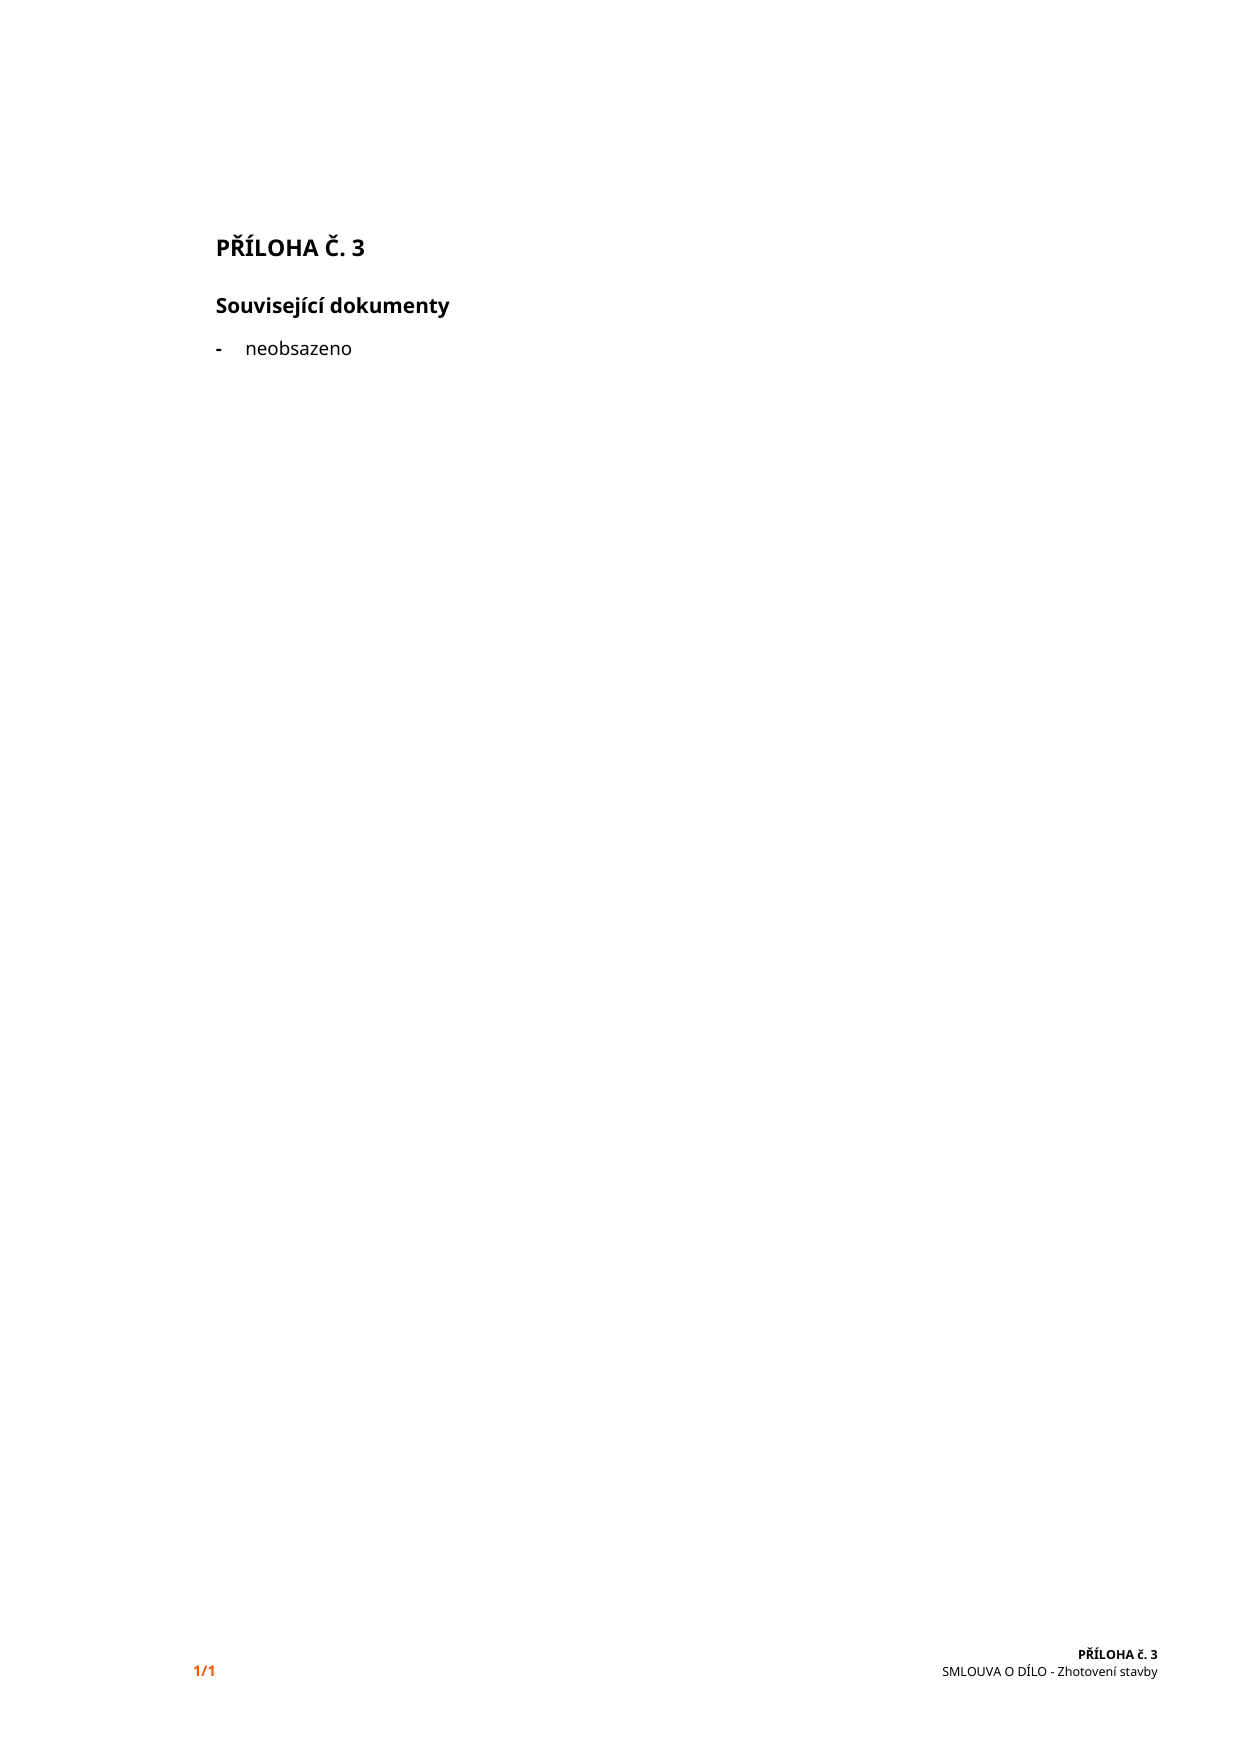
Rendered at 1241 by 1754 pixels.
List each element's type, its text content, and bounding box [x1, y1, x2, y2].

text Související dokumenty [216, 291, 1093, 320]
text neobsazeno [216, 335, 1093, 361]
text Příloha č. 3 [216, 232, 1093, 263]
